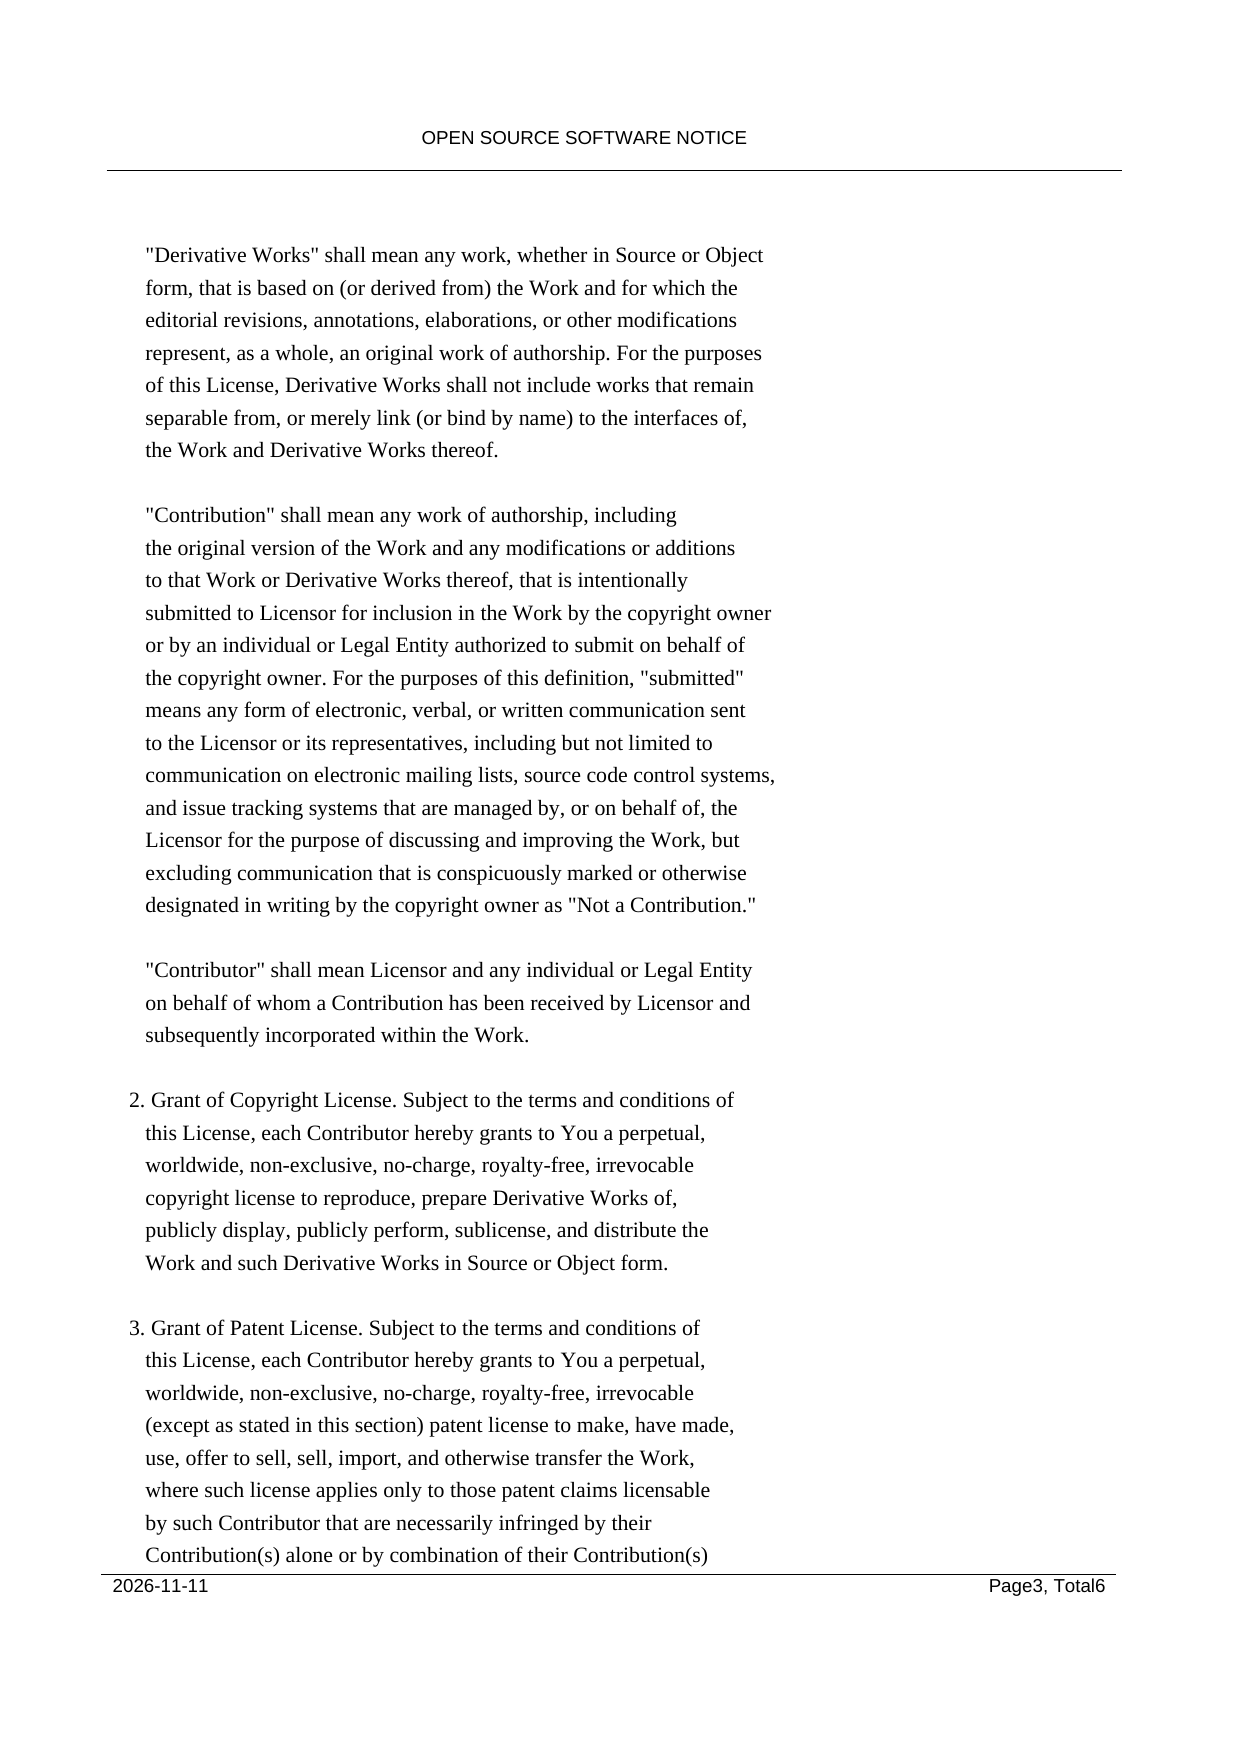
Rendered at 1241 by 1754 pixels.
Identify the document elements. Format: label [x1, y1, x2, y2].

text [112, 206, 1128, 1571]
